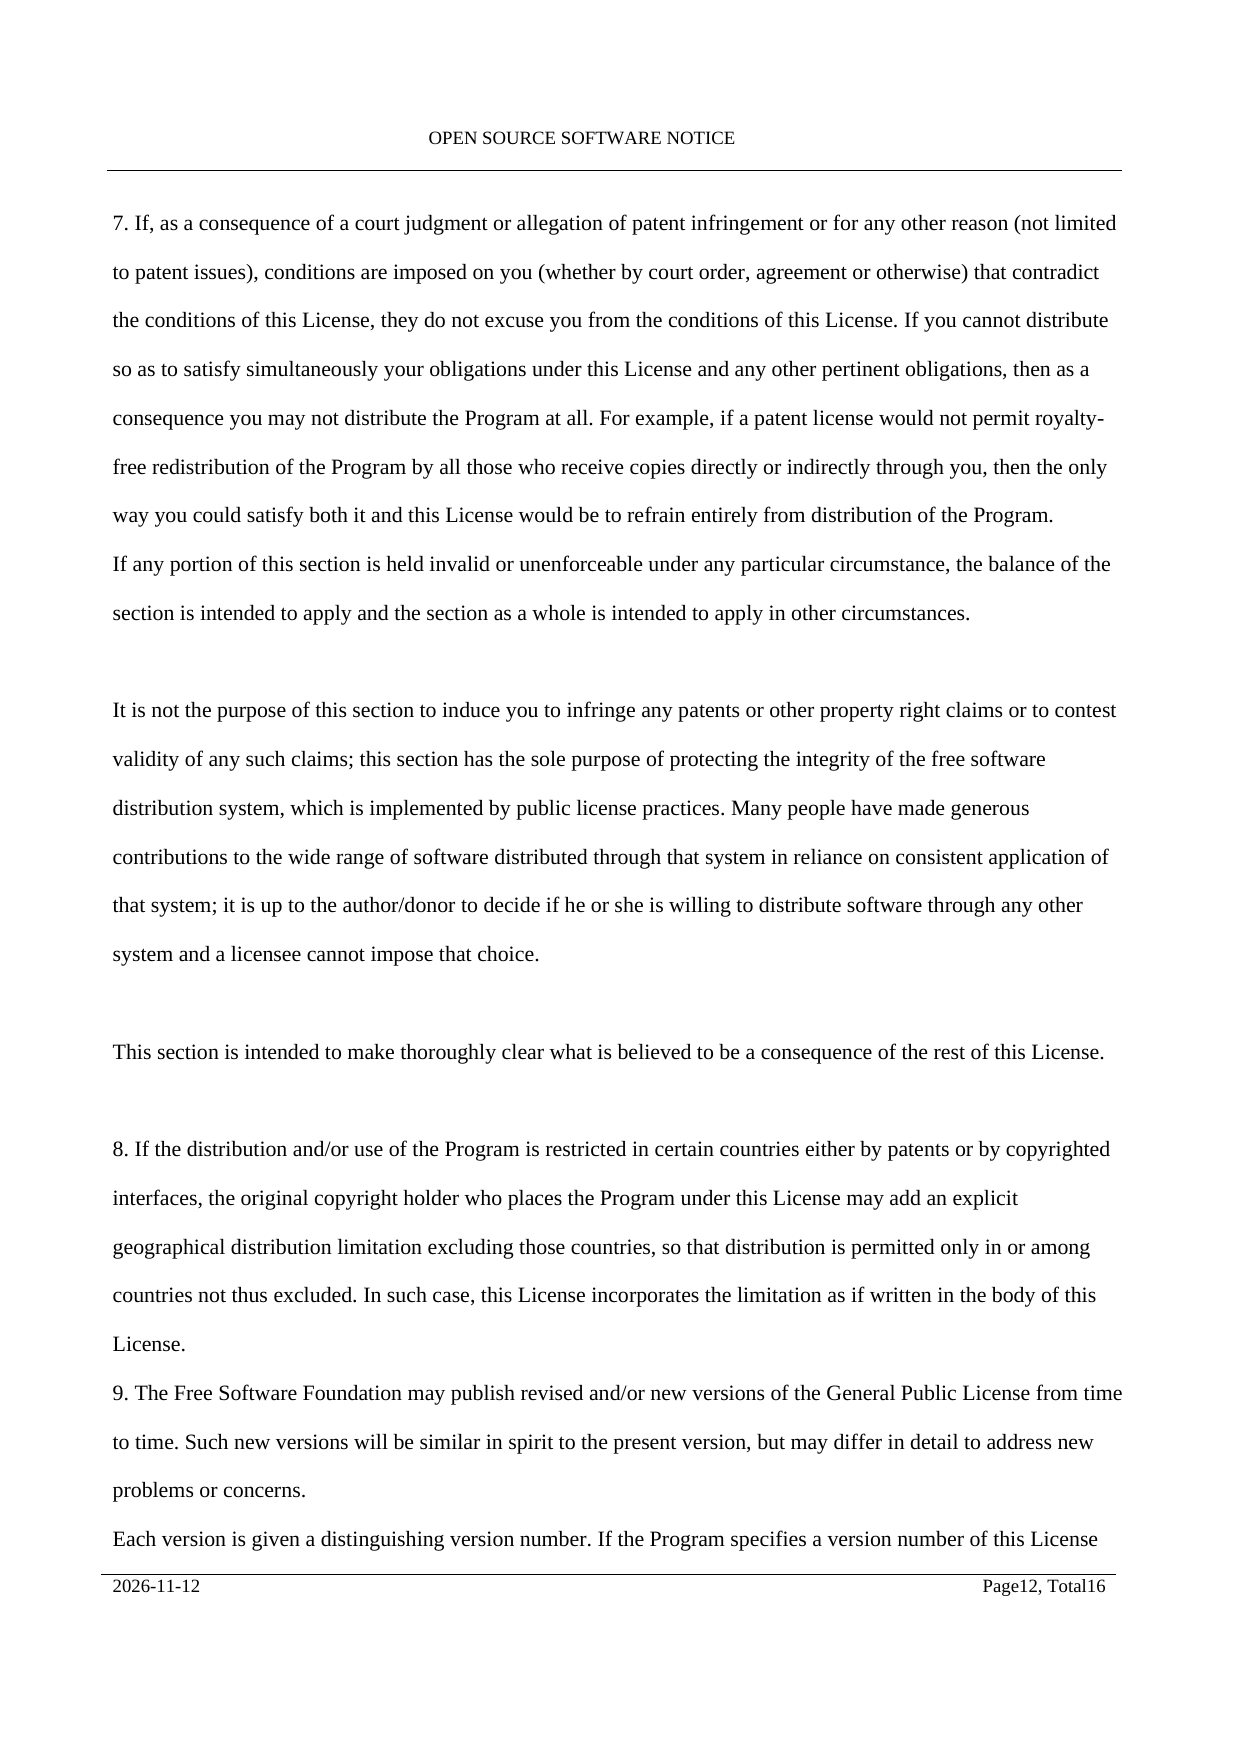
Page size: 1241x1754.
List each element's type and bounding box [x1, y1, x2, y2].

text [112, 206, 1128, 1555]
